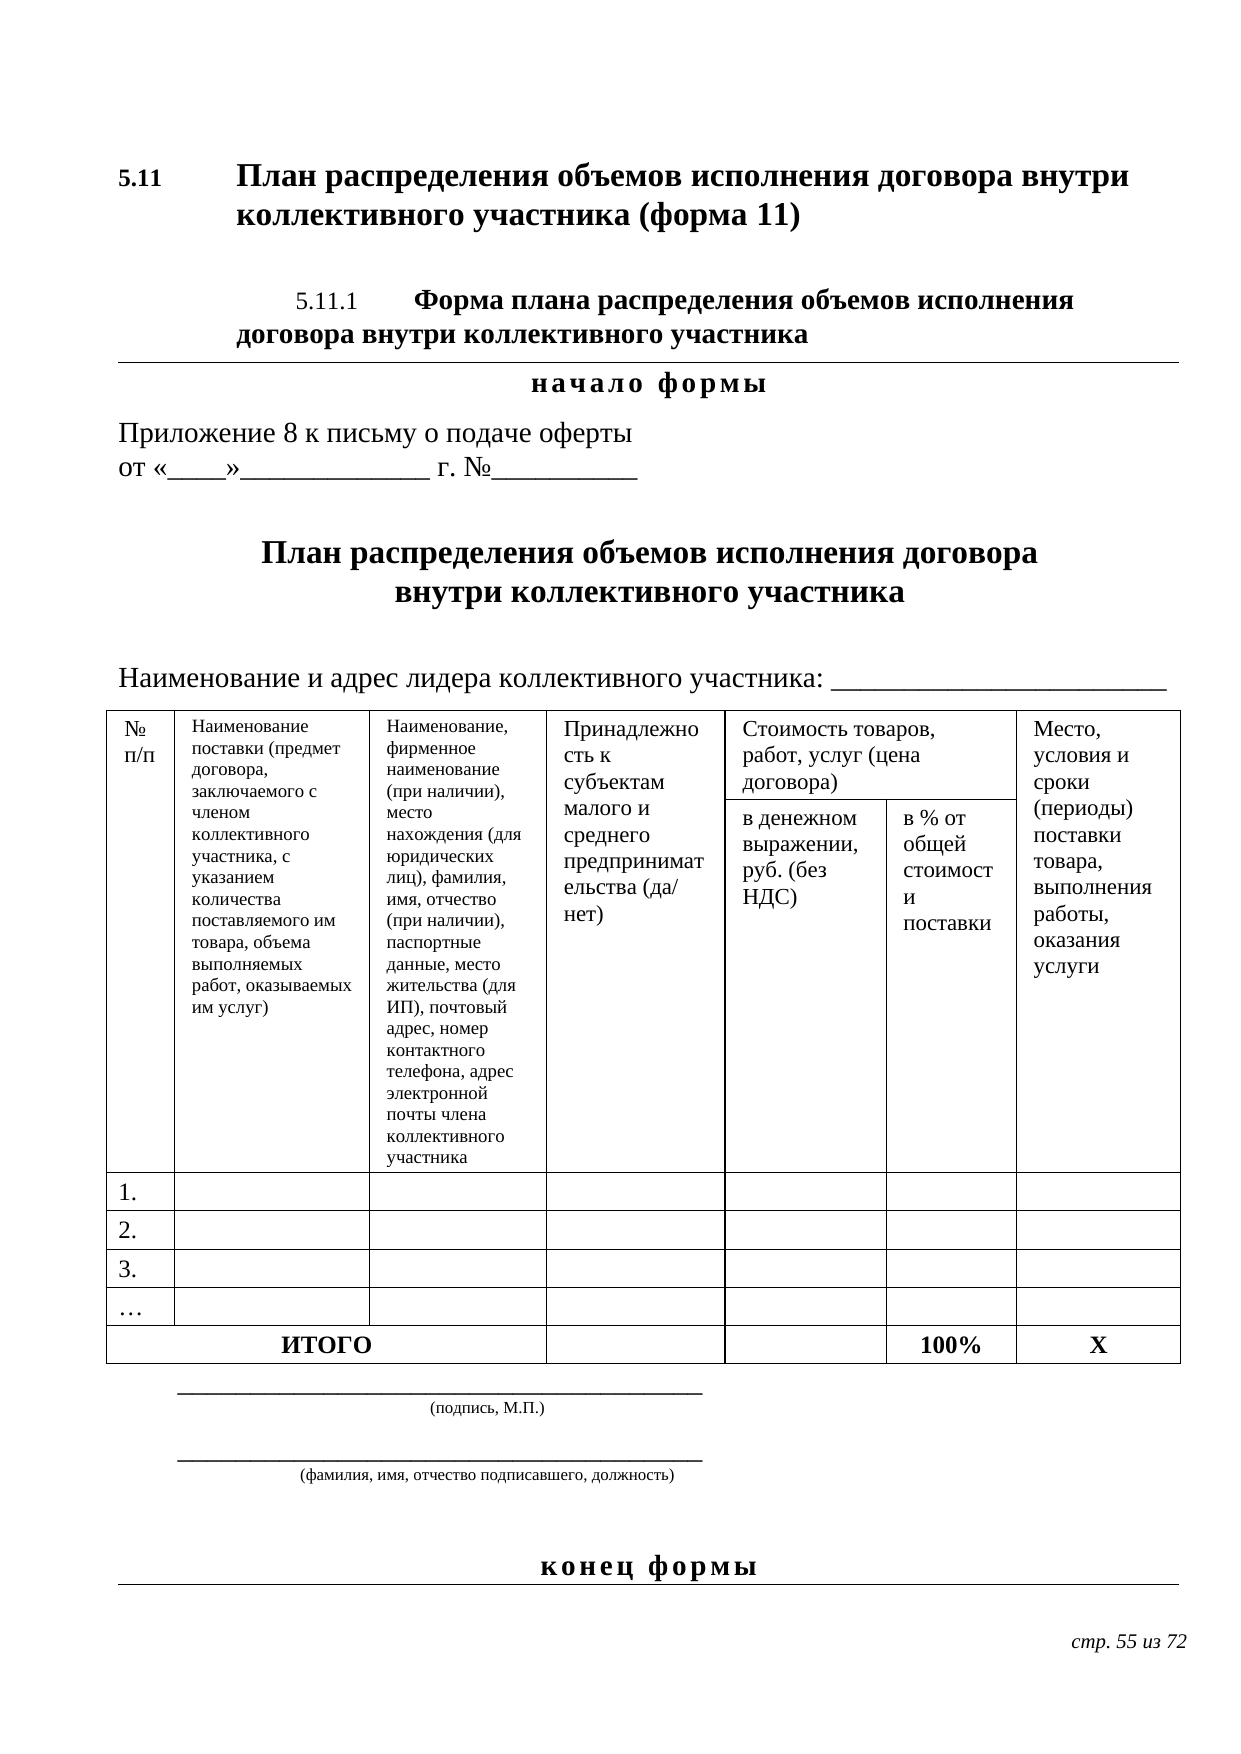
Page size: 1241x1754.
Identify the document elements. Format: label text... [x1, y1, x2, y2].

table_cell ИТОГО [107, 1326, 546, 1363]
table_cell [547, 1173, 724, 1210]
table_cell [726, 1173, 886, 1210]
table_cell [370, 1250, 546, 1287]
table_header Место, условия и сроки (периоды) поставки товара, выполнения работы, оказания услуги [1017, 711, 1180, 1172]
text Наименование и адрес лидера коллективного участника: _______________________ [118, 660, 1181, 693]
table_cell [726, 1288, 886, 1325]
table_cell [107, 1173, 174, 1210]
table_cell [887, 1211, 1016, 1248]
text (подпись, М.П.) [118, 1397, 797, 1431]
table_cell [175, 1288, 369, 1325]
text начало формы [118, 363, 1179, 398]
table_header № п/п [107, 711, 174, 1172]
table_cell [175, 1211, 369, 1248]
text конец формы [118, 1548, 1179, 1584]
table_cell [547, 1326, 724, 1363]
table_cell [107, 1250, 174, 1287]
table_header Стоимость товаров, работ, услуг (цена договора) [726, 711, 1016, 798]
table_cell [887, 1173, 1016, 1210]
table_cell [370, 1211, 546, 1248]
table_cell в денежном выражении, руб. (без НДС) [726, 800, 886, 1172]
text План распределения объемов исполнения договора внутри коллективного участника [118, 533, 1181, 609]
text ____________________________________ [118, 1431, 1181, 1464]
table_cell 100% [887, 1326, 1016, 1363]
table_cell в % от общей стоимости поставки [887, 800, 1016, 1172]
table_header Принадлежность к субъектам малого и среднего предпринимательства (да/ нет) [547, 711, 724, 1172]
table_cell [175, 1173, 369, 1210]
text (фамилия, имя, отчество подписавшего, должность) [118, 1464, 797, 1498]
table_cell [726, 1326, 886, 1363]
table_cell [370, 1173, 546, 1210]
table_cell [107, 1211, 174, 1248]
table_cell … [107, 1288, 174, 1325]
table_cell [175, 1250, 369, 1287]
table_cell [370, 1288, 546, 1325]
table_cell [1017, 1211, 1180, 1248]
table_cell [726, 1211, 886, 1248]
table_cell [547, 1211, 724, 1248]
table_cell [887, 1288, 1016, 1325]
text ____________________________________ [118, 1364, 1181, 1397]
table_header Наименование поставки (предмет договора, заключаемого с членом коллективного участника, с указанием количества поставляемого им товара, объема выполняемых работ, оказываемых им услуг) [175, 711, 369, 1172]
table_cell [1017, 1250, 1180, 1287]
table_cell [547, 1250, 724, 1287]
table_cell [1017, 1288, 1180, 1325]
table_cell Х [1017, 1326, 1180, 1363]
table_cell [887, 1250, 1016, 1287]
table_header Наименование, фирменное наименование (при наличии), место нахождения (для юридических лиц), фамилия, имя, отчество (при наличии), паспортные данные, место жительства (для ИП), почтовый адрес, номер контактного телефона, адрес электронной почты члена коллективного участника [370, 711, 546, 1172]
text Форма плана распределения объемов исполнения договора внутри коллективного участника [236, 282, 1181, 349]
table_cell [1017, 1173, 1180, 1210]
table_cell [726, 1250, 886, 1287]
table_cell [547, 1288, 724, 1325]
